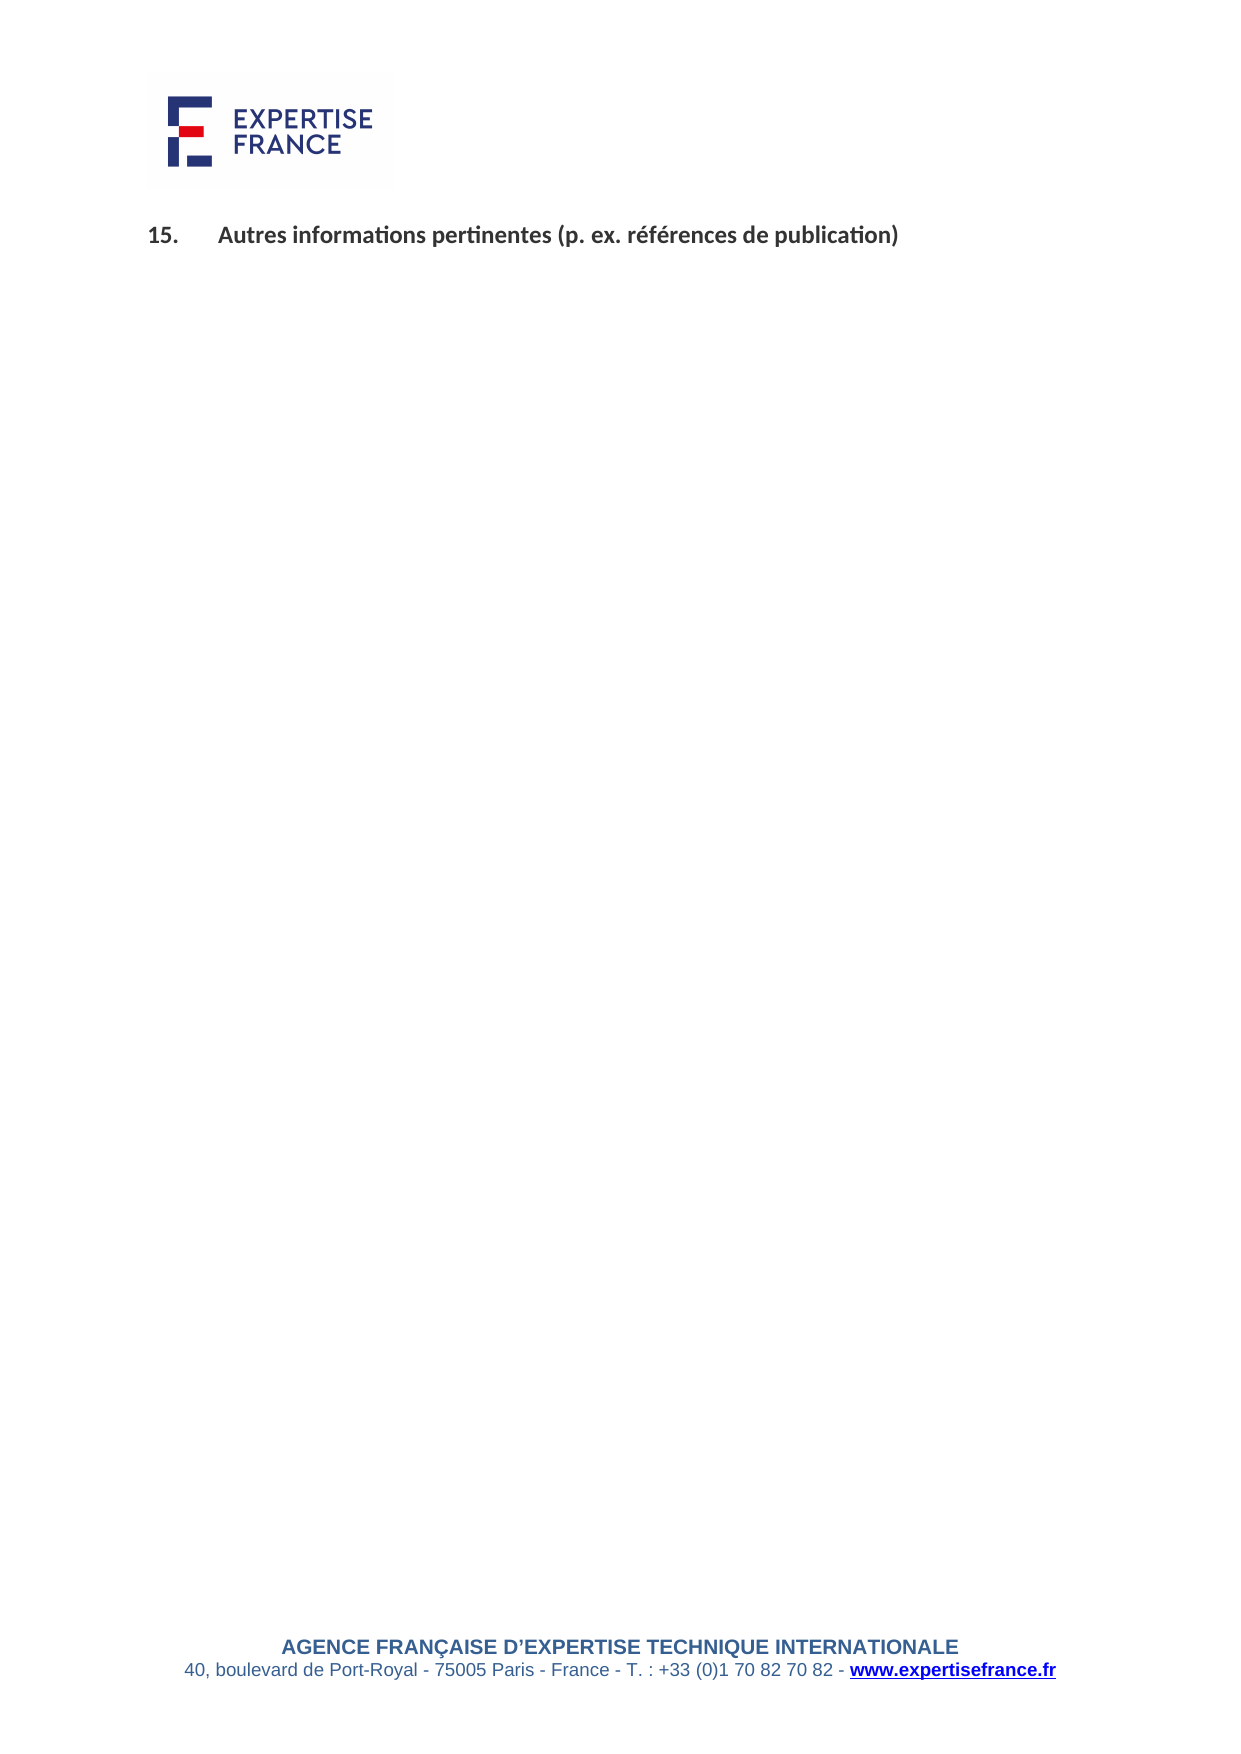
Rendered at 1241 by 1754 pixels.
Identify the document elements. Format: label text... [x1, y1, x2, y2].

list Autres informations pertinentes (p. ex. références de publication) [147, 220, 1093, 250]
picture [147, 73, 394, 190]
